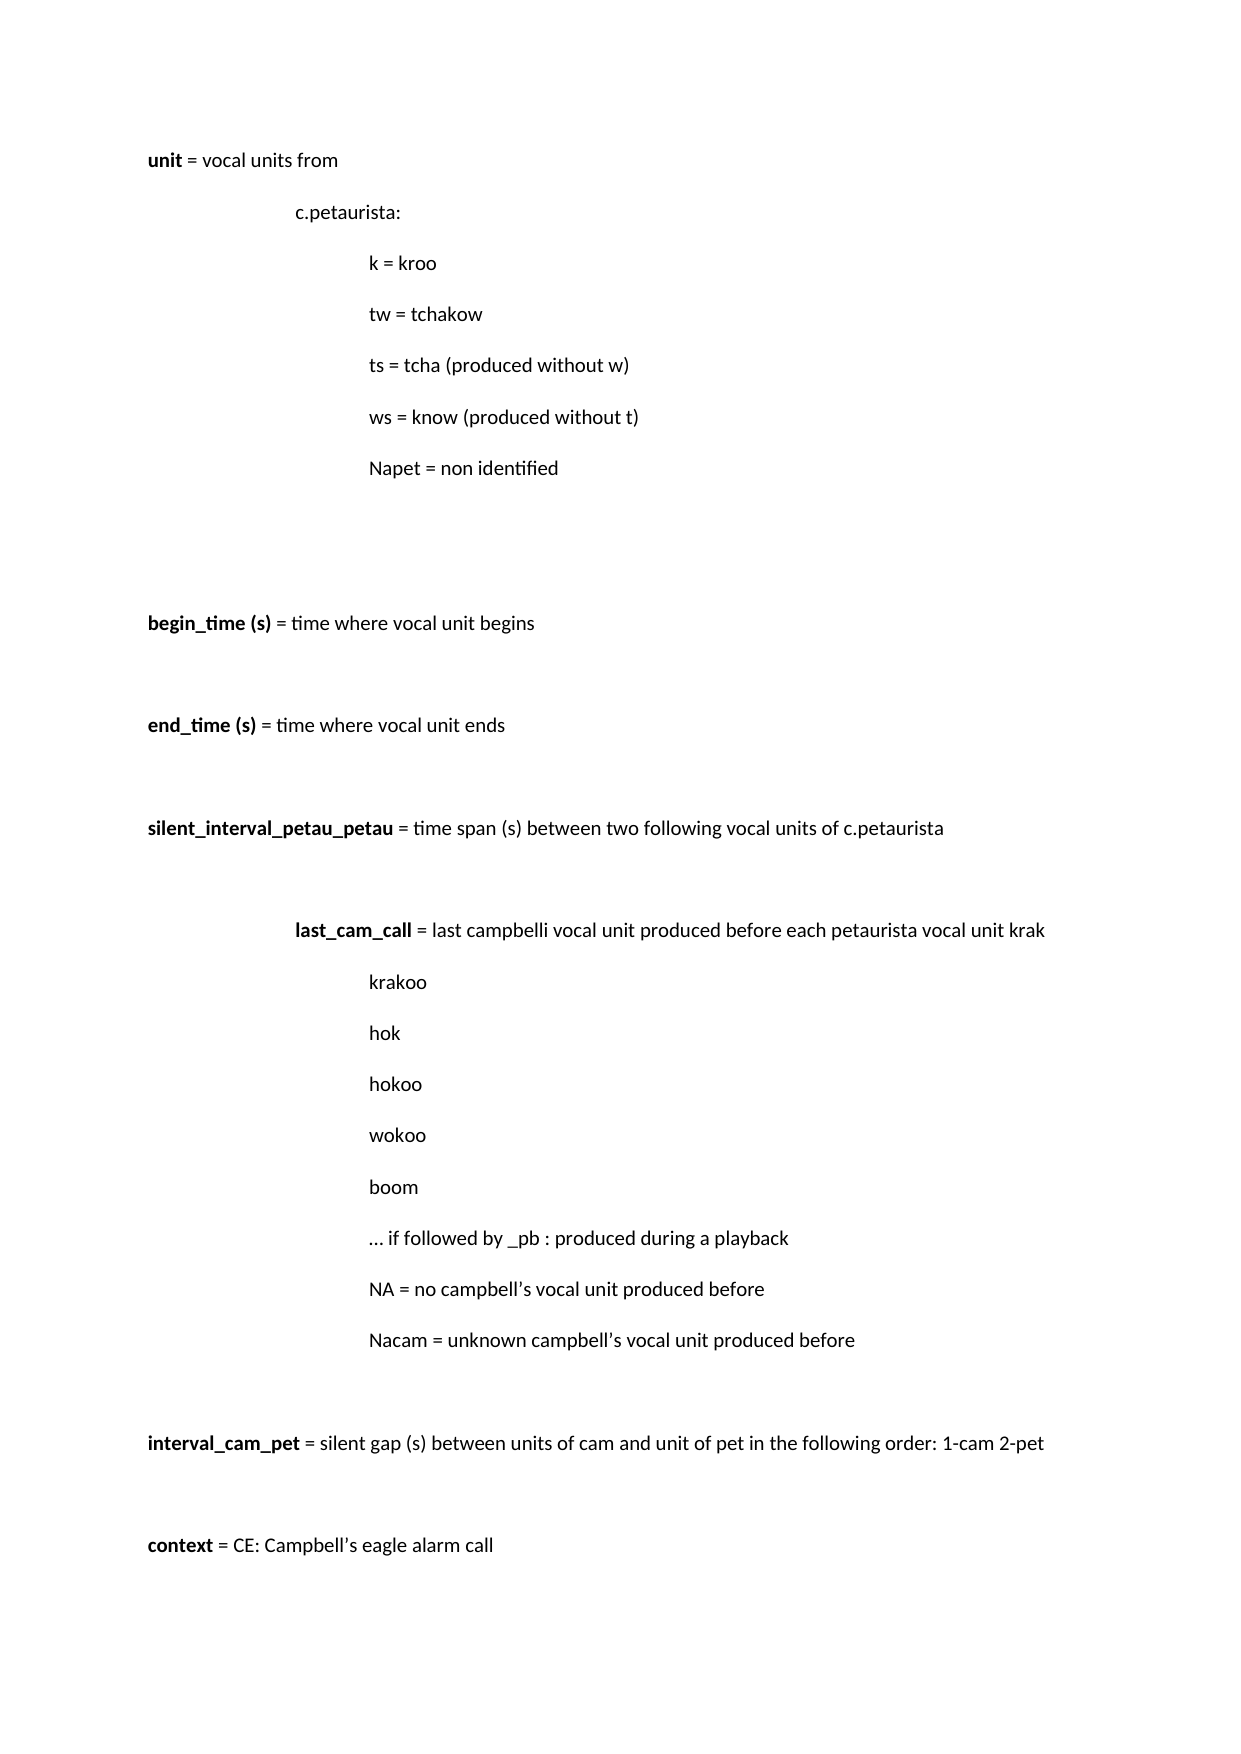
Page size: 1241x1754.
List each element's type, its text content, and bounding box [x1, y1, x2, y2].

text Nacam = unknown campbell’s vocal unit produced before [148, 1328, 1093, 1353]
text ws = know (produced without t) [221, 404, 1093, 429]
text ts = tcha (produced without w) [221, 353, 1093, 378]
text context = CE: Campbell’s eagle alarm call [148, 1533, 1093, 1558]
text hok [221, 1020, 1093, 1046]
text silent_interval_petau_petau = time span (s) between two following vocal units of c.petaurista [148, 815, 1093, 841]
text NA = no campbell’s vocal unit produced before [148, 1276, 1093, 1302]
text wokoo [221, 1123, 1093, 1148]
text unit = vocal units from [148, 148, 1093, 173]
text end_time (s) = time where vocal unit ends [148, 713, 1093, 738]
text hokoo [221, 1071, 1093, 1097]
text begin_time (s) = time where vocal unit begins [148, 610, 1093, 636]
text c.petaurista: [221, 199, 1093, 224]
text boom [221, 1174, 1093, 1199]
text k = kroo [221, 250, 1093, 276]
text interval_cam_pet = silent gap (s) between units of cam and unit of pet in the following order: 1-cam 2-pet [148, 1430, 1093, 1456]
text Napet = non identified [221, 455, 1093, 481]
text tw = tchakow [221, 301, 1093, 327]
text … if followed by _pb : produced during a playback [148, 1225, 1093, 1251]
text last_cam_call = last campbelli vocal unit produced before each petaurista vocal unit krak [221, 918, 1093, 943]
text krakoo [221, 969, 1093, 994]
